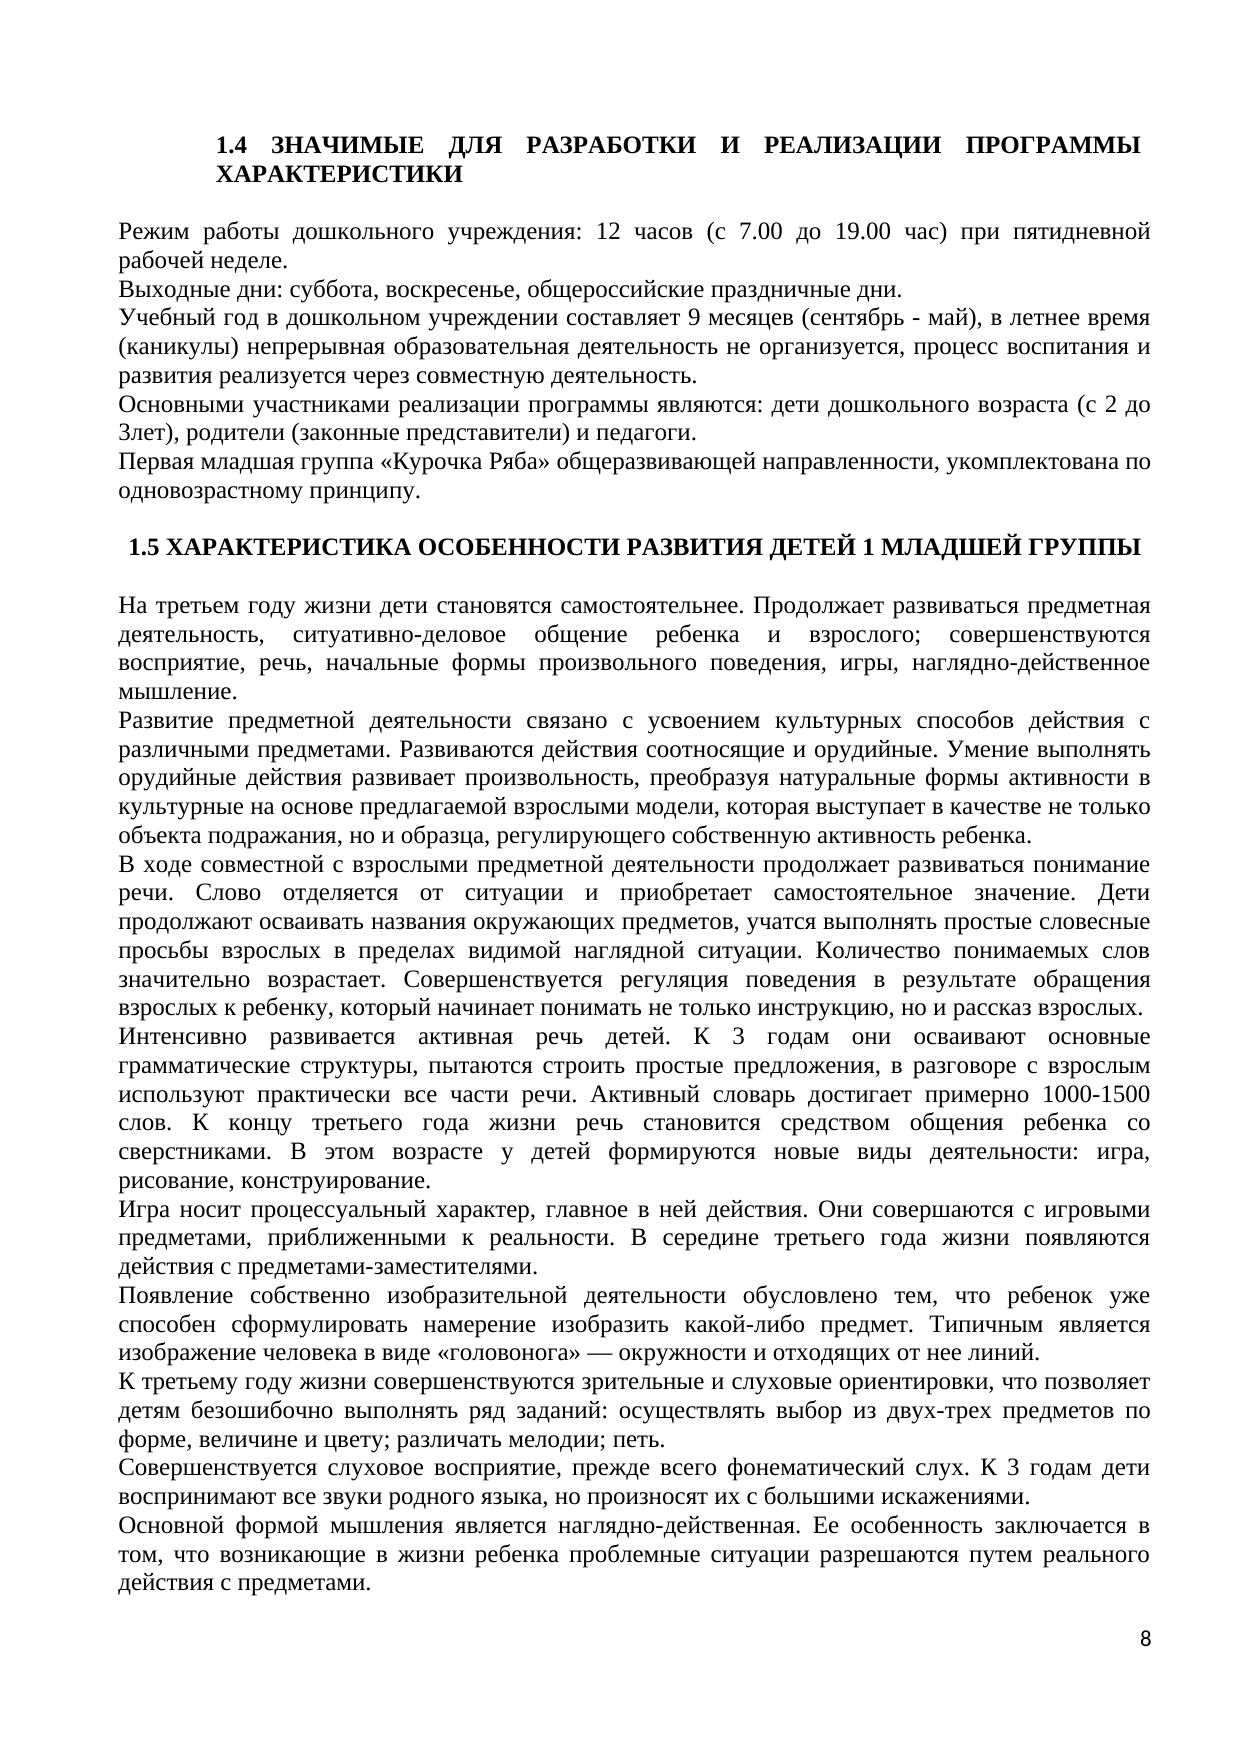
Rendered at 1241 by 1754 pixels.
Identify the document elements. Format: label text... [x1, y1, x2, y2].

text Основными участниками реализации программы являются: дети дошкольного возраста (с 2 до 3лет), родители (законные представители) и педагоги. [118, 389, 1152, 446]
text Режим работы дошкольного учреждения: 12 часов (с 7.00 до 19.00 час) при пятидневной рабочей неделе. [118, 216, 1152, 274]
text Выходные дни: суббота, воскресенье, общероссийские праздничные дни. [118, 274, 1152, 302]
text Совершенствуется слуховое восприятие, прежде всего фонематический слух. К 3 годам дети воспринимают все звуки родного языка, но произносят их с большими искажениями. [118, 1452, 1152, 1510]
text Первая младшая группа «Курочка Ряба» общеразвивающей направленности, укомплектована по одновозрастному принципу. [118, 446, 1152, 504]
text Развитие предметной деятельности связано с усвоением культурных способов действия с различными предметами. Развиваются действия соотносящие и орудийные. Умение выполнять орудийные действия развивает произвольность, преобразуя натуральные формы активности в культурные на основе предлагаемой взрослыми модели, которая выступает в качестве не только объекта подражания, но и образца, регулирующего собственную активность ребенка. [118, 705, 1152, 849]
text На третьем году жизни дети становятся самостоятельнее. Продолжает развиваться предметная деятельность, ситуативно-деловое общение ребенка и взрослого; совершенствуются восприятие, речь, начальные формы произвольного поведения, игры, наглядно-действенное мышление. [118, 590, 1152, 705]
text В ходе совместной с взрослыми предметной деятельности продолжает развиваться понимание речи. Слово отделяется от ситуации и приобретает самостоятельное значение. Дети продолжают осваивать названия окружающих предметов, учатся выполнять простые словесные просьбы взрослых в пределах видимой наглядной ситуации. Количество понимаемых слов значительно возрастает. Совершенствуется регуляция поведения в результате обращения взрослых к ребенку, который начинает понимать не только инструкцию, но и рассказ взрослых. [118, 849, 1152, 1021]
text 1.5 ХАРАКТЕРИСТИКА ОСОБЕННОСТИ РАЗВИТИЯ ДЕТЕЙ 1 МЛАДШЕЙ ГРУППЫ [118, 532, 1152, 561]
text Интенсивно развивается активная речь детей. К 3 годам они осваивают основные грамматические структуры, пытаются строить простые предложения, в разговоре с взрослым используют практически все части речи. Активный словарь достигает примерно 1000-1500 слов. К концу третьего года жизни речь становится средством общения ребенка со сверстниками. В этом возрасте у детей формируются новые виды деятельности: игра, рисование, конструирование. [118, 1021, 1152, 1194]
text К третьему году жизни совершенствуются зрительные и слуховые ориентировки, что позволяет детям безошибочно выполнять ряд заданий: осуществлять выбор из двух-трех предметов по форме, величине и цвету; различать мелодии; петь. [118, 1366, 1152, 1452]
text Учебный год в дошкольном учреждении составляет 9 месяцев (сентябрь - май), в летнее время (каникулы) непрерывная образовательная деятельность не организуется, процесс воспитания и развития реализуется через совместную деятельность. [118, 302, 1152, 389]
text Игра носит процессуальный характер, главное в ней действия. Они совершаются с игровыми предметами, приближенными к реальности. В середине третьего года жизни появляются действия с предметами-заместителями. [118, 1194, 1152, 1280]
text Основной формой мышления является наглядно-действенная. Ее особенность заключается в том, что возникающие в жизни ребенка проблемные ситуации разрешаются путем реального действия с предметами. [118, 1510, 1152, 1596]
list 1.4 ЗНАЧИМЫЕ ДЛЯ РАЗРАБОТКИ И РЕАЛИЗАЦИИ ПРОГРАММЫ ХАРАКТЕРИСТИКИ [216, 130, 1141, 187]
text Появление собственно изобразительной деятельности обусловлено тем, что ребенок уже способен сформулировать намерение изобразить какой-либо предмет. Типичным является изображение человека в виде «головонога» — окружности и отходящих от нее линий. [118, 1280, 1152, 1366]
